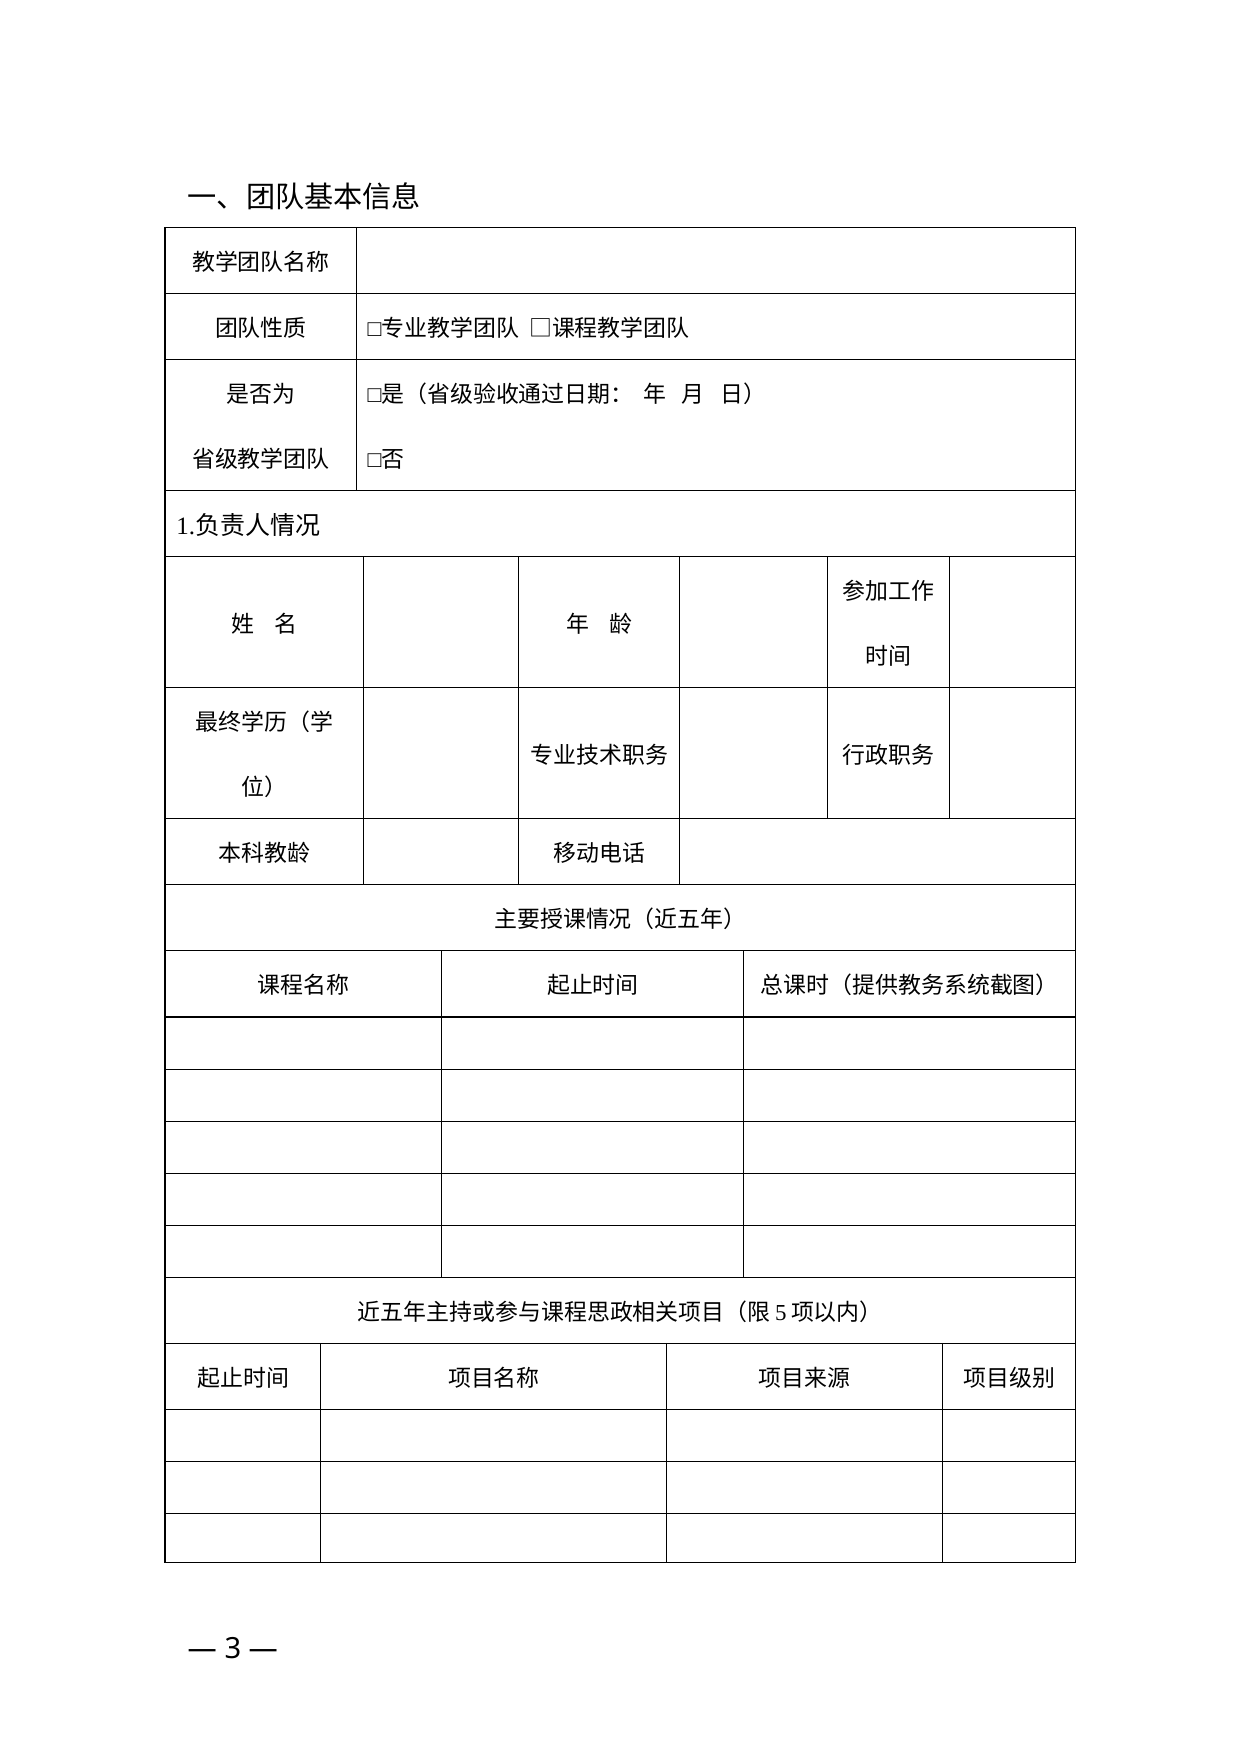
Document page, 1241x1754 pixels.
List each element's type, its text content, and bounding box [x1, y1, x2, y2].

table_cell [943, 1514, 1075, 1562]
table_cell [744, 1070, 1075, 1121]
table_cell [166, 1018, 441, 1068]
table_cell [744, 1174, 1075, 1225]
table_header 教学团队名称 [166, 228, 356, 293]
table_cell [442, 1174, 743, 1225]
table_cell [166, 1514, 320, 1562]
table_cell [950, 557, 1075, 687]
table_cell 行政职务 [828, 688, 949, 818]
table_cell [442, 1018, 743, 1068]
table_cell [364, 819, 518, 884]
table_cell 1.负责人情况 [166, 491, 1075, 556]
table_cell [943, 1410, 1075, 1461]
table_cell [442, 1122, 743, 1173]
table_cell [744, 1122, 1075, 1173]
table_cell [667, 1462, 942, 1513]
table_cell 移动电话 [519, 819, 679, 884]
table_cell [364, 557, 518, 687]
table_cell 起止时间 [442, 951, 743, 1016]
table_cell [744, 1226, 1075, 1277]
table_cell [166, 1410, 320, 1461]
table_cell [321, 1410, 666, 1461]
table_cell 项目来源 [667, 1344, 942, 1409]
table_cell [950, 688, 1075, 818]
table_cell 参加工作 时间 [828, 557, 949, 687]
table_cell 近五年主持或参与课程思政相关项目（限5项以内） [166, 1278, 1075, 1343]
table_cell [364, 688, 518, 818]
table_cell [943, 1462, 1075, 1513]
text 一、团队基本信息 [187, 162, 1053, 227]
table_cell [667, 1514, 942, 1562]
table_cell 是否为 省级教学团队 [166, 360, 356, 490]
table_cell □专业教学团队 □课程教学团队 [357, 294, 1075, 359]
table_cell [667, 1410, 942, 1461]
table_cell 项目级别 [943, 1344, 1075, 1409]
table_cell 专业技术职务 [519, 688, 679, 818]
table_cell [442, 1070, 743, 1121]
table_cell [166, 1122, 441, 1173]
table_header [357, 228, 1075, 293]
table_cell [166, 1070, 441, 1121]
table_cell 最终学历（学位） [166, 688, 363, 818]
table_cell 主要授课情况（近五年） [166, 885, 1075, 950]
table_cell [680, 688, 827, 818]
table_cell 年 龄 [519, 557, 679, 687]
table_cell [166, 1226, 441, 1277]
table_cell [442, 1226, 743, 1277]
table_cell [680, 557, 827, 687]
table_cell □是（省级验收通过日期： 年 月 日） □否 [357, 360, 1075, 490]
table_cell [321, 1462, 666, 1513]
table_cell [321, 1514, 666, 1562]
table_cell 总课时（提供教务系统截图） [744, 951, 1075, 1016]
table_cell 姓 名 [166, 557, 363, 687]
table_cell [680, 819, 1075, 884]
table_cell [166, 1174, 441, 1225]
table_cell 项目名称 [321, 1344, 666, 1409]
table_cell [744, 1018, 1075, 1068]
table_cell 团队性质 [166, 294, 356, 359]
table_cell 起止时间 [166, 1344, 320, 1409]
table_cell [166, 1462, 320, 1513]
table_cell 本科教龄 [166, 819, 363, 884]
table_cell 课程名称 [166, 951, 441, 1016]
